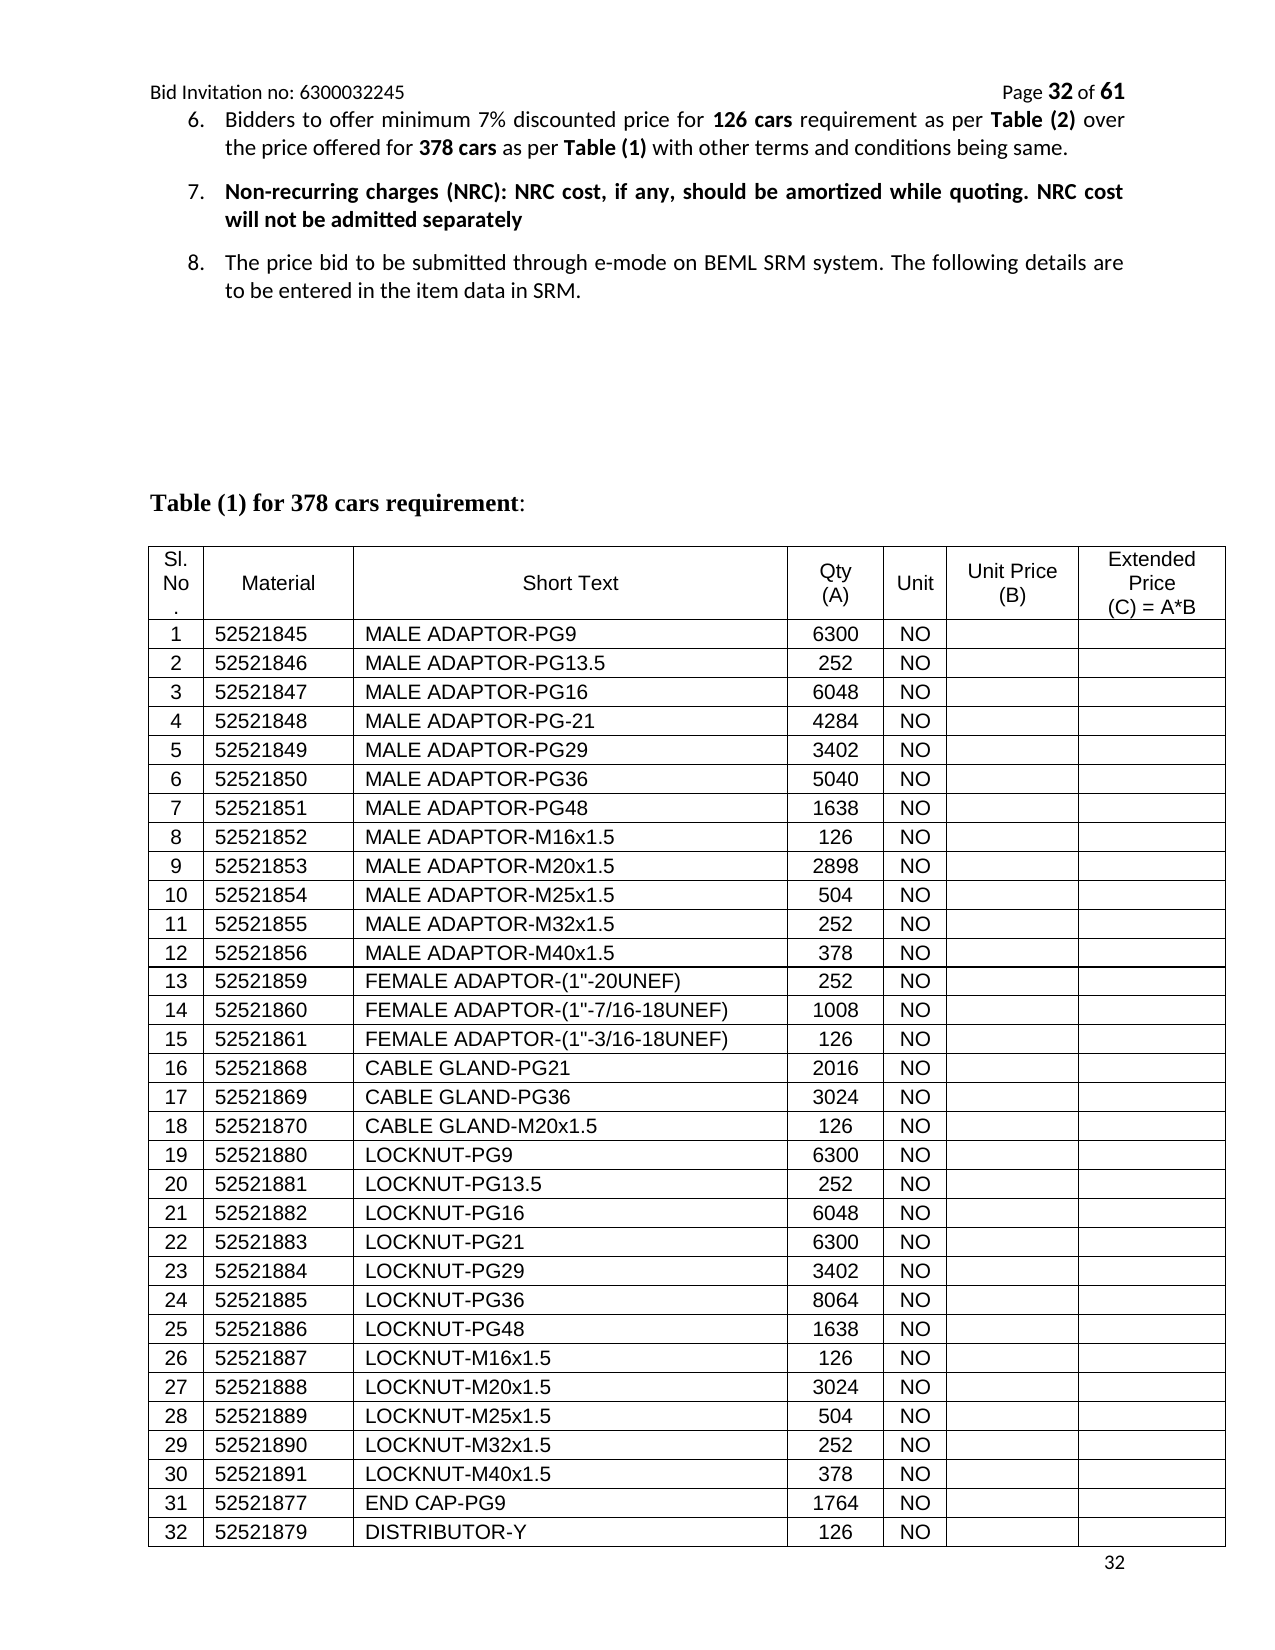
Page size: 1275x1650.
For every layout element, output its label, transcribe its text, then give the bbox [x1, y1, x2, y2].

table_cell [947, 1054, 1078, 1082]
table_cell 2898 [788, 852, 883, 879]
table_cell 30 [149, 1460, 203, 1488]
table_cell NO [884, 1083, 946, 1111]
table_cell 6048 [788, 1199, 883, 1227]
table_cell 19 [149, 1141, 203, 1169]
table_cell [947, 852, 1078, 879]
table_cell [1079, 678, 1225, 706]
table_cell [947, 1373, 1078, 1401]
table_cell [1079, 910, 1225, 937]
table_cell [947, 1228, 1078, 1256]
table_cell [1079, 794, 1225, 822]
table_cell [1079, 1083, 1225, 1111]
table_cell 52521879 [204, 1518, 353, 1546]
table_cell 6300 [788, 1228, 883, 1256]
table_cell [947, 939, 1078, 966]
table_cell [1079, 968, 1225, 995]
table_cell [1079, 1518, 1225, 1546]
table_cell 252 [788, 968, 883, 995]
table_cell [1079, 1025, 1225, 1053]
table_cell [947, 823, 1078, 851]
table_cell 1764 [788, 1489, 883, 1517]
table_cell 3 [149, 678, 203, 706]
table_cell NO [884, 1489, 946, 1517]
list The price bid to be submitted through e-mode on BEML SRM system. The following details are to be entered in the item data in SRM. [187, 248, 1125, 304]
table_cell NO [884, 1402, 946, 1430]
table_cell MALE ADAPTOR-PG13.5 [354, 649, 787, 677]
table_cell 6300 [788, 1141, 883, 1169]
table_cell [947, 1083, 1078, 1111]
table_cell NO [884, 649, 946, 677]
table_cell [947, 910, 1078, 937]
table_cell 8 [149, 823, 203, 851]
table_cell [1079, 996, 1225, 1024]
table_cell 52521869 [204, 1083, 353, 1111]
table_cell 252 [788, 1170, 883, 1198]
table_cell 52521868 [204, 1054, 353, 1082]
table_cell 24 [149, 1286, 203, 1314]
table_cell 52521891 [204, 1460, 353, 1488]
table_cell [947, 1460, 1078, 1488]
table_cell MALE ADAPTOR-M16x1.5 [354, 823, 787, 851]
table_cell NO [884, 1257, 946, 1285]
table_cell FEMALE ADAPTOR-(1"-20UNEF) [354, 968, 787, 995]
table_cell [1079, 1286, 1225, 1314]
table_cell 7 [149, 794, 203, 822]
table_cell 3024 [788, 1373, 883, 1401]
table_cell 27 [149, 1373, 203, 1401]
table_cell [947, 1170, 1078, 1198]
table_cell NO [884, 736, 946, 764]
table_cell [947, 1025, 1078, 1053]
table_cell 252 [788, 649, 883, 677]
table_header Sl. No. [149, 547, 203, 619]
table_cell 126 [788, 823, 883, 851]
table_cell NO [884, 1315, 946, 1343]
text Table (1) for 378 cars requirement: [150, 488, 1125, 517]
table_cell [1079, 823, 1225, 851]
table_cell 52521851 [204, 794, 353, 822]
table_cell 52521845 [204, 620, 353, 648]
table_cell [947, 1286, 1078, 1314]
table_cell 52521889 [204, 1402, 353, 1430]
table_cell MALE ADAPTOR-PG9 [354, 620, 787, 648]
table_cell 52521849 [204, 736, 353, 764]
table_cell 52521859 [204, 968, 353, 995]
table_cell LOCKNUT-M20x1.5 [354, 1373, 787, 1401]
table_cell [1079, 1112, 1225, 1140]
table_cell LOCKNUT-PG36 [354, 1286, 787, 1314]
table_cell 6048 [788, 678, 883, 706]
table_cell MALE ADAPTOR-M20x1.5 [354, 852, 787, 879]
table_cell [947, 1257, 1078, 1285]
table_cell 31 [149, 1489, 203, 1517]
table_cell 12 [149, 939, 203, 966]
table_cell 52521888 [204, 1373, 353, 1401]
table_cell MALE ADAPTOR-PG16 [354, 678, 787, 706]
table_cell NO [884, 968, 946, 995]
table_cell 126 [788, 1025, 883, 1053]
table_cell LOCKNUT-PG16 [354, 1199, 787, 1227]
table_cell 52521850 [204, 765, 353, 793]
table_cell NO [884, 1431, 946, 1459]
table_cell [947, 736, 1078, 764]
table_cell 126 [788, 1112, 883, 1140]
table_cell NO [884, 707, 946, 735]
table_cell 9 [149, 852, 203, 879]
table_cell LOCKNUT-PG13.5 [354, 1170, 787, 1198]
table_cell 52521856 [204, 939, 353, 966]
table_cell [1079, 881, 1225, 908]
table_cell NO [884, 1054, 946, 1082]
table_cell 11 [149, 910, 203, 937]
table_cell [947, 1344, 1078, 1372]
table_cell 378 [788, 1460, 883, 1488]
table_cell [947, 678, 1078, 706]
table_cell 22 [149, 1228, 203, 1256]
table_cell 13 [149, 968, 203, 995]
table_cell [947, 1431, 1078, 1459]
table_cell LOCKNUT-PG48 [354, 1315, 787, 1343]
table_cell 126 [788, 1518, 883, 1546]
table_cell [1079, 1460, 1225, 1488]
list Non-recurring charges (NRC): NRC cost, if any, should be amortized while quoting. NRC cost will not be admitted separately [187, 177, 1125, 233]
table_cell 2 [149, 649, 203, 677]
table_cell NO [884, 881, 946, 908]
table_cell LOCKNUT-PG9 [354, 1141, 787, 1169]
table_cell CABLE GLAND-PG21 [354, 1054, 787, 1082]
table_cell NO [884, 852, 946, 879]
table_cell 4284 [788, 707, 883, 735]
table_cell [1079, 1431, 1225, 1459]
table_cell CABLE GLAND-M20x1.5 [354, 1112, 787, 1140]
table_cell [1079, 620, 1225, 648]
table_cell MALE ADAPTOR-PG36 [354, 765, 787, 793]
table_cell FEMALE ADAPTOR-(1"-3/16-18UNEF) [354, 1025, 787, 1053]
table_cell 52521870 [204, 1112, 353, 1140]
table_cell NO [884, 1025, 946, 1053]
table_cell 28 [149, 1402, 203, 1430]
table_header Material [204, 547, 353, 619]
table_cell [947, 707, 1078, 735]
table_cell [947, 1141, 1078, 1169]
table_cell 17 [149, 1083, 203, 1111]
table_cell END CAP-PG9 [354, 1489, 787, 1517]
table_header Unit Price (B) [947, 547, 1078, 619]
table_cell MALE ADAPTOR-PG-21 [354, 707, 787, 735]
table_cell [1079, 1228, 1225, 1256]
table_header Qty (A) [788, 547, 883, 619]
table_cell 23 [149, 1257, 203, 1285]
table_cell 52521855 [204, 910, 353, 937]
table_cell 52521885 [204, 1286, 353, 1314]
table_cell 52521882 [204, 1199, 353, 1227]
table_cell NO [884, 1170, 946, 1198]
table_cell [1079, 736, 1225, 764]
table_cell 504 [788, 881, 883, 908]
table_cell NO [884, 765, 946, 793]
table_cell NO [884, 996, 946, 1024]
table_cell 14 [149, 996, 203, 1024]
table_cell NO [884, 823, 946, 851]
table_cell 504 [788, 1402, 883, 1430]
table_cell MALE ADAPTOR-PG29 [354, 736, 787, 764]
table_cell [947, 1489, 1078, 1517]
table_cell NO [884, 1112, 946, 1140]
table_cell LOCKNUT-M25x1.5 [354, 1402, 787, 1430]
table_cell LOCKNUT-PG21 [354, 1228, 787, 1256]
table_cell 5040 [788, 765, 883, 793]
table_cell 126 [788, 1344, 883, 1372]
table_cell [947, 794, 1078, 822]
table_cell [1079, 1315, 1225, 1343]
table_cell MALE ADAPTOR-PG48 [354, 794, 787, 822]
table_cell [947, 1315, 1078, 1343]
table_cell 25 [149, 1315, 203, 1343]
table_cell 3402 [788, 736, 883, 764]
table_cell [947, 996, 1078, 1024]
table_cell [947, 1112, 1078, 1140]
table_cell [1079, 1402, 1225, 1430]
table_cell 52521887 [204, 1344, 353, 1372]
table_cell NO [884, 620, 946, 648]
table_cell NO [884, 1228, 946, 1256]
table_cell 6 [149, 765, 203, 793]
table_cell 8064 [788, 1286, 883, 1314]
table_cell [947, 968, 1078, 995]
table_cell 29 [149, 1431, 203, 1459]
table_cell 52521853 [204, 852, 353, 879]
table_cell 52521852 [204, 823, 353, 851]
table_cell NO [884, 1141, 946, 1169]
table_cell 1008 [788, 996, 883, 1024]
table_cell 1 [149, 620, 203, 648]
table_cell [1079, 1344, 1225, 1372]
table_cell [1079, 765, 1225, 793]
table_cell 52521846 [204, 649, 353, 677]
table_cell LOCKNUT-PG29 [354, 1257, 787, 1285]
table_cell 32 [149, 1518, 203, 1546]
table_cell 52521861 [204, 1025, 353, 1053]
table_cell LOCKNUT-M40x1.5 [354, 1460, 787, 1488]
table_cell [1079, 1054, 1225, 1082]
table_cell 6300 [788, 620, 883, 648]
table_cell 52521883 [204, 1228, 353, 1256]
table_cell NO [884, 939, 946, 966]
table_cell [947, 1518, 1078, 1546]
table_cell 4 [149, 707, 203, 735]
table_cell 52521860 [204, 996, 353, 1024]
table_cell 52521886 [204, 1315, 353, 1343]
table_cell 5 [149, 736, 203, 764]
table_cell 252 [788, 910, 883, 937]
table_cell [1079, 1199, 1225, 1227]
table_cell [947, 765, 1078, 793]
table_cell LOCKNUT-M32x1.5 [354, 1431, 787, 1459]
table_cell [1079, 1373, 1225, 1401]
table_cell CABLE GLAND-PG36 [354, 1083, 787, 1111]
table_cell MALE ADAPTOR-M25x1.5 [354, 881, 787, 908]
table_cell NO [884, 1286, 946, 1314]
table_cell [1079, 939, 1225, 966]
table_cell 1638 [788, 794, 883, 822]
table_cell 15 [149, 1025, 203, 1053]
list Bidders to offer minimum 7% discounted price for 126 cars requirement as per Table (2) over the price offered for 378 cars as per Table (1) with other terms and conditions being same. [187, 106, 1125, 162]
table_cell LOCKNUT-M16x1.5 [354, 1344, 787, 1372]
table_cell 21 [149, 1199, 203, 1227]
table_cell 26 [149, 1344, 203, 1372]
table_cell 3024 [788, 1083, 883, 1111]
table_header Short Text [354, 547, 787, 619]
table_cell 52521890 [204, 1431, 353, 1459]
table_cell 378 [788, 939, 883, 966]
table_cell NO [884, 678, 946, 706]
table_cell 16 [149, 1054, 203, 1082]
table_cell [1079, 1257, 1225, 1285]
table_cell 52521848 [204, 707, 353, 735]
table_header Unit [884, 547, 946, 619]
table_cell 52521884 [204, 1257, 353, 1285]
table_cell NO [884, 1373, 946, 1401]
table_cell NO [884, 910, 946, 937]
table_cell MALE ADAPTOR-M32x1.5 [354, 910, 787, 937]
table_cell 52521880 [204, 1141, 353, 1169]
table_cell 52521847 [204, 678, 353, 706]
table_cell 52521881 [204, 1170, 353, 1198]
table_cell 252 [788, 1431, 883, 1459]
table_cell NO [884, 794, 946, 822]
table_cell 52521877 [204, 1489, 353, 1517]
table_cell 18 [149, 1112, 203, 1140]
table_cell [947, 881, 1078, 908]
table_cell [1079, 707, 1225, 735]
table_cell [1079, 649, 1225, 677]
table_cell [1079, 852, 1225, 879]
table_cell [947, 620, 1078, 648]
table_cell 2016 [788, 1054, 883, 1082]
table_cell 20 [149, 1170, 203, 1198]
table_cell NO [884, 1199, 946, 1227]
table_cell NO [884, 1518, 946, 1546]
table_cell DISTRIBUTOR-Y [354, 1518, 787, 1546]
table_cell [947, 1402, 1078, 1430]
table_cell NO [884, 1460, 946, 1488]
table_cell 10 [149, 881, 203, 908]
table_cell [1079, 1489, 1225, 1517]
table_cell FEMALE ADAPTOR-(1"-7/16-18UNEF) [354, 996, 787, 1024]
table_cell NO [884, 1344, 946, 1372]
table_cell 3402 [788, 1257, 883, 1285]
table_cell [947, 1199, 1078, 1227]
table_cell [1079, 1141, 1225, 1169]
table_header Extended Price (C) = A*B [1079, 547, 1225, 619]
table_cell 1638 [788, 1315, 883, 1343]
table_cell [947, 649, 1078, 677]
table_cell MALE ADAPTOR-M40x1.5 [354, 939, 787, 966]
table_cell [1079, 1170, 1225, 1198]
table_cell 52521854 [204, 881, 353, 908]
